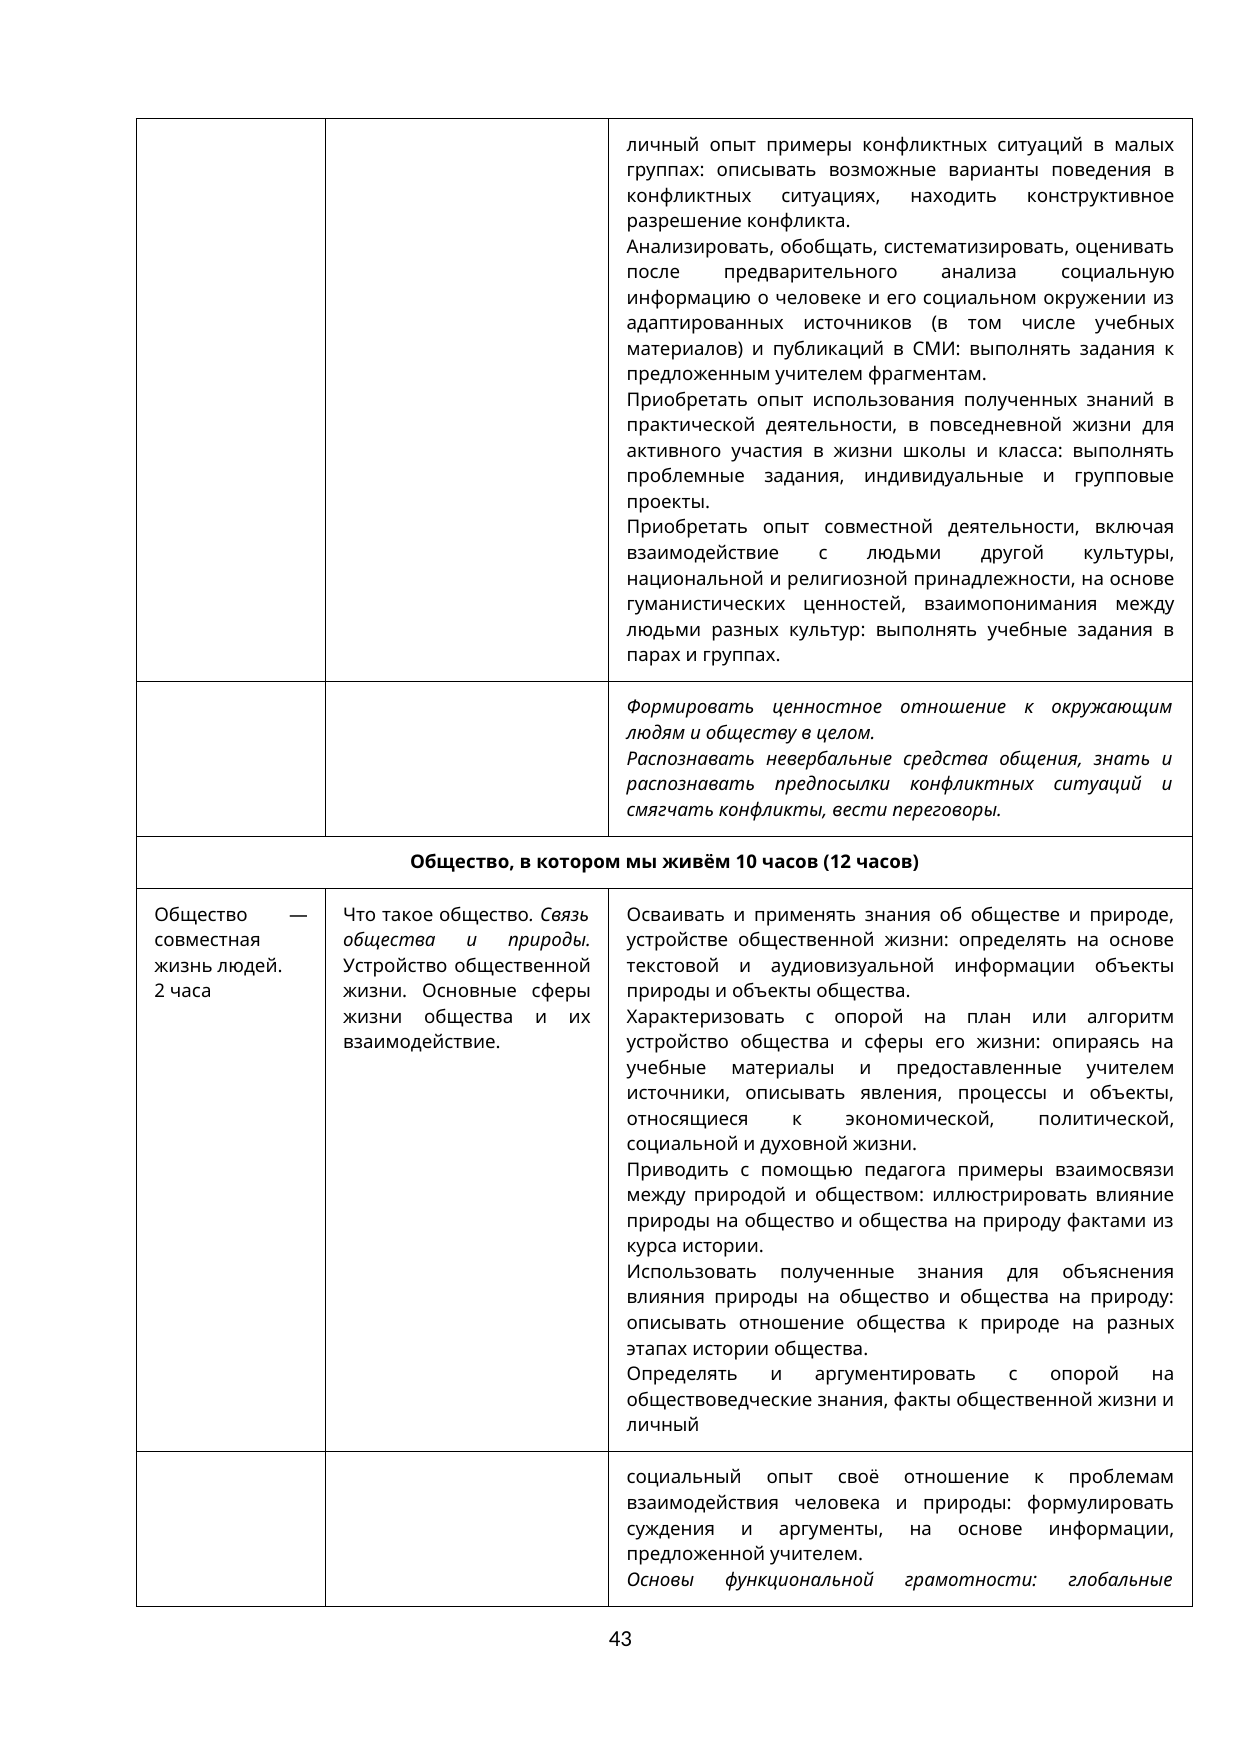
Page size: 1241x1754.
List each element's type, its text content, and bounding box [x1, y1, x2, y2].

table_cell [137, 119, 325, 681]
table_cell Общество, в котором мы живём 10 часов (12 часов) [137, 837, 1192, 888]
table_cell [326, 682, 608, 836]
table_cell [326, 119, 608, 681]
table_cell [326, 1452, 608, 1606]
table_cell Общество — совместная жизнь людей. 2 часа [137, 889, 325, 1451]
table_cell [137, 682, 325, 836]
table_cell Что такое общество. Связь общества и природы. Устройство общественной жизни. Основные сферы жизни общества и их взаимодействие. [326, 889, 608, 1451]
table_cell Осваивать и применять знания об обществе и природе, устройстве общественной жизни: определять на основе текстовой и аудиовизуальной информации объекты природы и объекты общества. Характеризовать с опорой на план или алгоритм устройство общества и сферы его жизни: опираясь на учебные материалы и предоставленные учителем источники, описывать явления, процессы и объекты, относящиеся к экономической, политической, социальной и духовной жизни. Приводить с помощью педагога примеры взаимосвязи между природой и обществом: иллюстрировать влияние природы на общество и общества на природу фактами из курса истории. Использовать полученные знания для объяснения влияния природы на общество и общества на природу: описывать отношение общества к природе на разных этапах истории общества. Определять и аргументировать с опорой на обществоведческие знания, факты общественной жизни и личный [609, 889, 1192, 1451]
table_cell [609, 119, 1192, 681]
table_cell [137, 1452, 325, 1606]
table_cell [609, 1452, 1192, 1606]
table_cell Формировать ценностное отношение к окружающим людям и обществу в целом. Распознавать невербальные средства общения, знать и распознавать предпосылки конфликтных ситуаций и смягчать конфликты, вести переговоры. [609, 682, 1192, 836]
